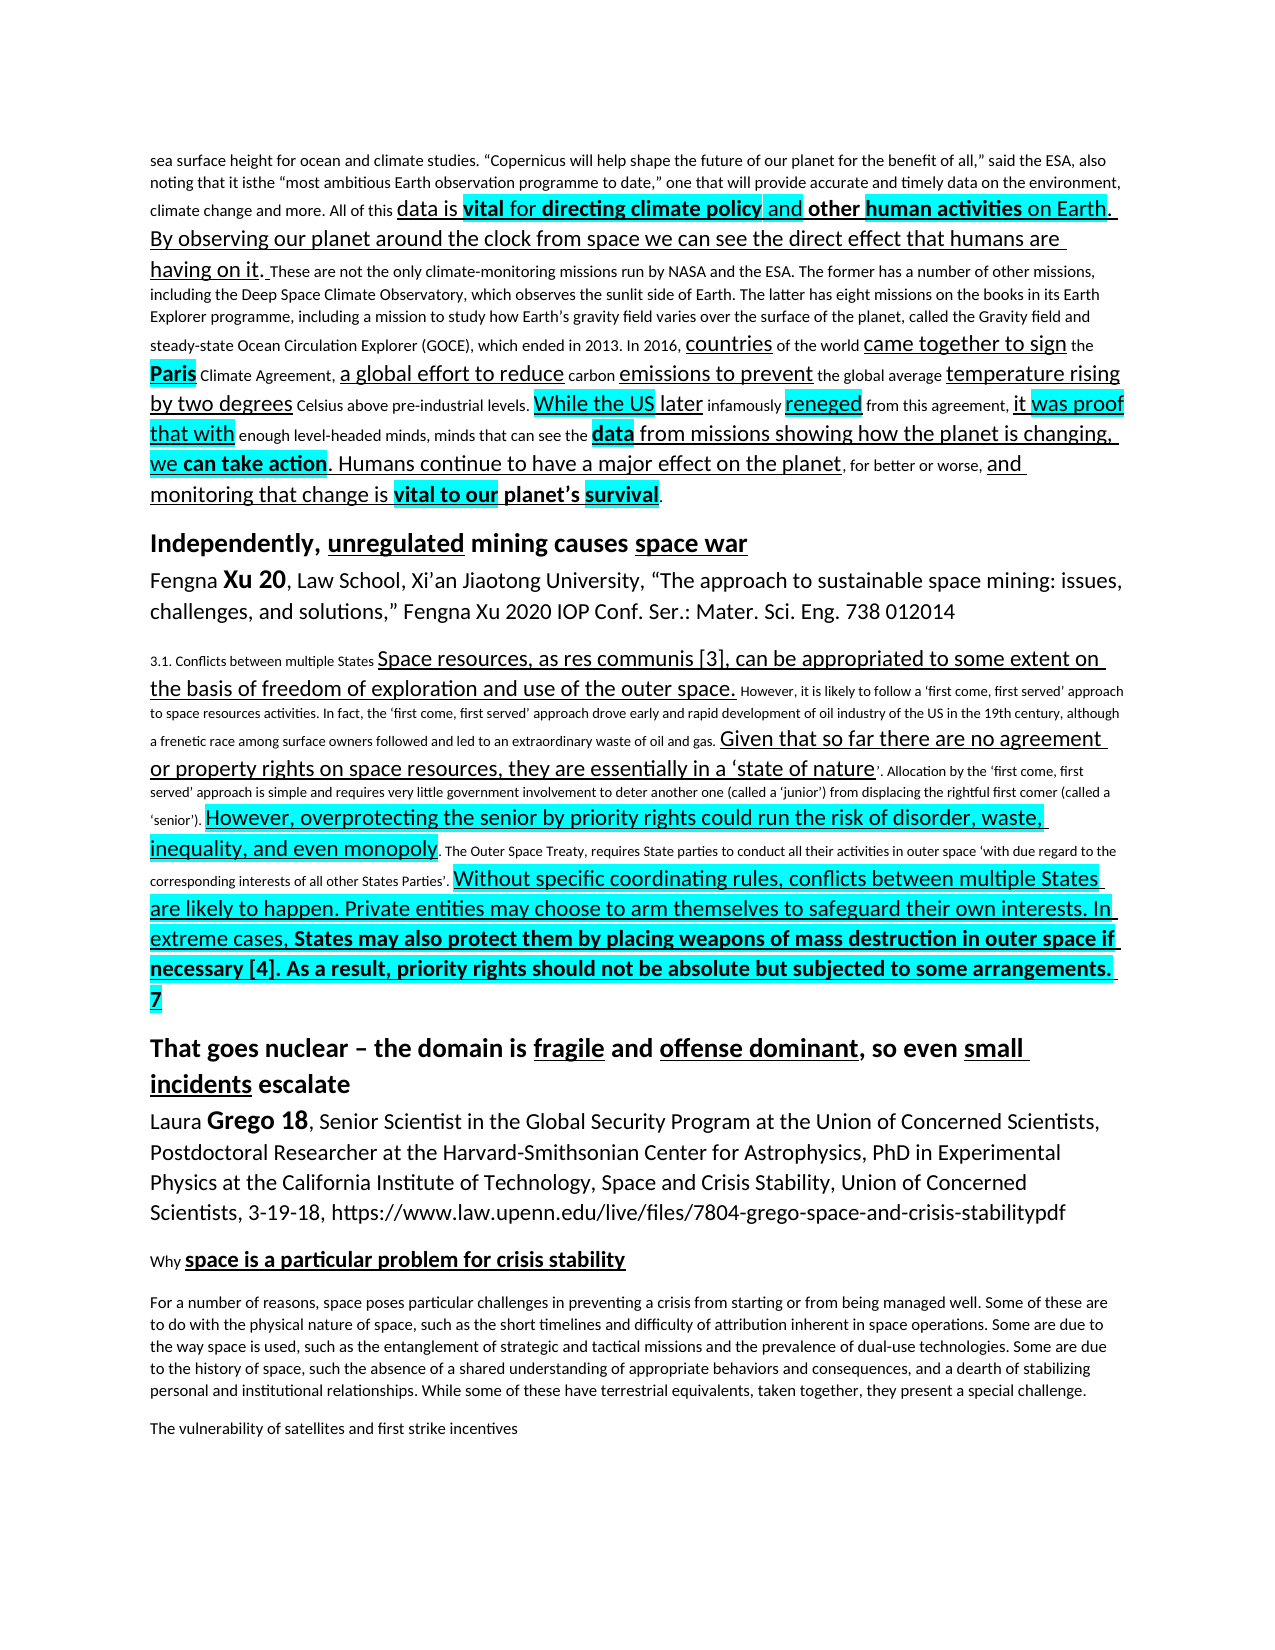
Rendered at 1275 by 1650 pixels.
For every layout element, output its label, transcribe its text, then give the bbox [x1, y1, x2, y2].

text Laura Grego 18, Senior Scientist in the Global Security Program at the Union of Concerned Scientists, Postdoctoral Researcher at the Harvard-Smithsonian Center for Astrophysics, PhD in Experimental Physics at the California Institute of Technology, Space and Crisis Stability, Union of Concerned Scientists, 3-19-18, https://www.law.upenn.edu/live/files/7804-grego-space-and-crisis-stabilitypdf [150, 1103, 1125, 1227]
text Why space is a particular problem for crisis stability [150, 1245, 1125, 1273]
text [150, 150, 1125, 508]
text For a number of reasons, space poses particular challenges in preventing a crisis from starting or from being managed well. Some of these are to do with the physical nature of space, such as the short timelines and difficulty of attribution inherent in space operations. Some are due to the way space is used, such as the entanglement of strategic and tactical missions and the prevalence of dual-use technologies. Some are due to the history of space, such the absence of a shared understanding of appropriate behaviors and consequences, and a dearth of stabilizing personal and institutional relationships. While some of these have terrestrial equivalents, taken together, they present a special challenge. [150, 1292, 1125, 1400]
subtitle That goes nuclear – the domain is fragile and offense dominant, so even small incidents escalate [150, 1032, 1125, 1100]
text The vulnerability of satellites and first strike incentives [150, 1418, 1125, 1439]
text Fengna Xu 20, Law School, Xi’an Jiaotong University, “The approach to sustainable space mining: issues, challenges, and solutions,” Fengna Xu 2020 IOP Conf. Ser.: Mater. Sci. Eng. 738 012014 [150, 562, 1125, 626]
text 3.1. Conflicts between multiple States Space resources, as res communis [3], can be appropriated to some extent on the basis of freedom of exploration and use of the outer space. However, it is likely to follow a ‘first come, first served’ approach to space resources activities. In fact, the ‘first come, first served’ approach drove early and rapid development of oil industry of the US in the 19th century, although a frenetic race among surface owners followed and led to an extraordinary waste of oil and gas. Given that so far there are no agreement or property rights on space resources, they are essentially in a ‘state of nature’. Allocation by the ‘first come, first served’ approach is simple and requires very little government involvement to deter another one (called a ‘junior’) from displacing the rightful first comer (called a ‘senior’). However, overprotecting the senior by priority rights could run the risk of disorder, waste, inequality, and even monopoly. The Outer Space Treaty, requires State parties to conduct all their activities in outer space ‘with due regard to the corresponding interests of all other States Parties’. Without specific coordinating rules, conflicts between multiple States are likely to happen. Private entities may choose to arm themselves to safeguard their own interests. In extreme cases, States may also protect them by placing weapons of mass destruction in outer space if necessary [4]. As a result, priority rights should not be absolute but subjected to some arrangements. 7 [150, 644, 1125, 1013]
subtitle Independently, unregulated mining causes space war [150, 527, 1125, 560]
